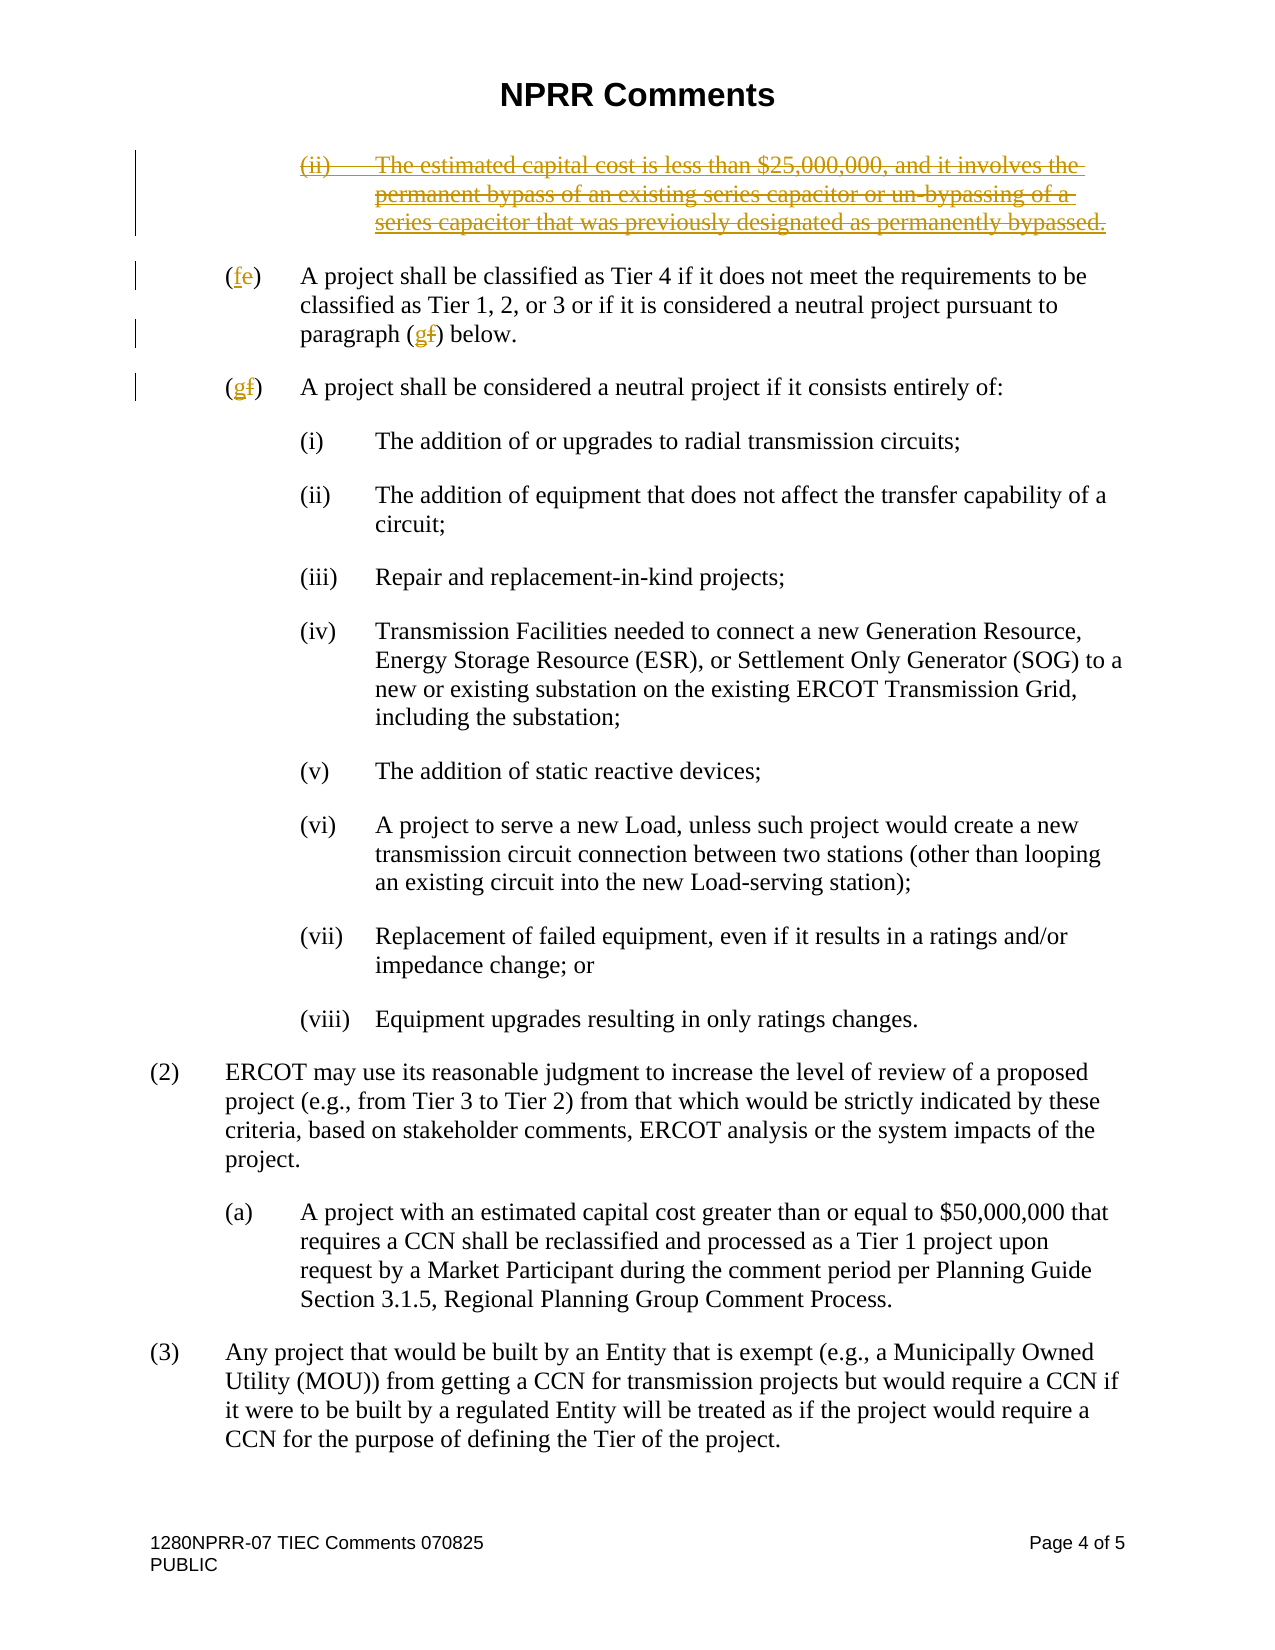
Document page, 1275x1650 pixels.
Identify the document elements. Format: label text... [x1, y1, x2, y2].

text () A project shall be classified as Tier 4 if it does not meet the requirements to be classified as Tier 1, 2, or 3 or if it is considered a neutral project pursuant to paragraph () below. [225, 261, 1125, 347]
text (iii) Repair and replacement-in-kind projects; [300, 562, 1125, 591]
text (2) ERCOT may use its reasonable judgment to increase the level of review of a proposed project (e.g., from Tier 3 to Tier 2) from that which would be strictly indicated by these criteria, based on stakeholder comments, ERCOT analysis or the system impacts of the project. [150, 1057, 1125, 1172]
text (vi) A project to serve a new Load, unless such project would create a new transmission circuit connection between two stations (other than looping an existing circuit into the new Load-serving station); [300, 810, 1125, 896]
text (viii) Equipment upgrades resulting in only ratings changes. [300, 1004, 1125, 1032]
text () A project shall be considered a neutral project if it consists entirely of: [225, 372, 1125, 401]
text (i) The addition of or upgrades to radial transmission circuits; [300, 426, 1125, 455]
text (iv) Transmission Facilities needed to connect a new Generation Resource, Energy Storage Resource (ESR), or Settlement Only Generator (SOG) to a new or existing substation on the existing ERCOT Transmission Grid, including the substation; [300, 616, 1125, 731]
text (v) The addition of static reactive devices; [300, 756, 1125, 785]
text (3) Any project that would be built by an Entity that is exempt (e.g., a Municipally Owned Utility (MOU)) from getting a CCN for transmission projects but would require a CCN if it were to be built by a regulated Entity will be treated as if the project would require a CCN for the purpose of defining the Tier of the project. [150, 1337, 1125, 1452]
text (a) A project with an estimated capital cost greater than or equal to $50,000,000 that requires a CCN shall be reclassified and processed as a Tier 1 project upon request by a Market Participant during the comment period per Planning Guide Section 3.1.5, Regional Planning Group Comment Process. [225, 1197, 1125, 1312]
text (vii) Replacement of failed equipment, even if it results in a ratings and/or impedance change; or [300, 921, 1125, 979]
text (ii) The addition of equipment that does not affect the transfer capability of a circuit; [300, 480, 1125, 537]
